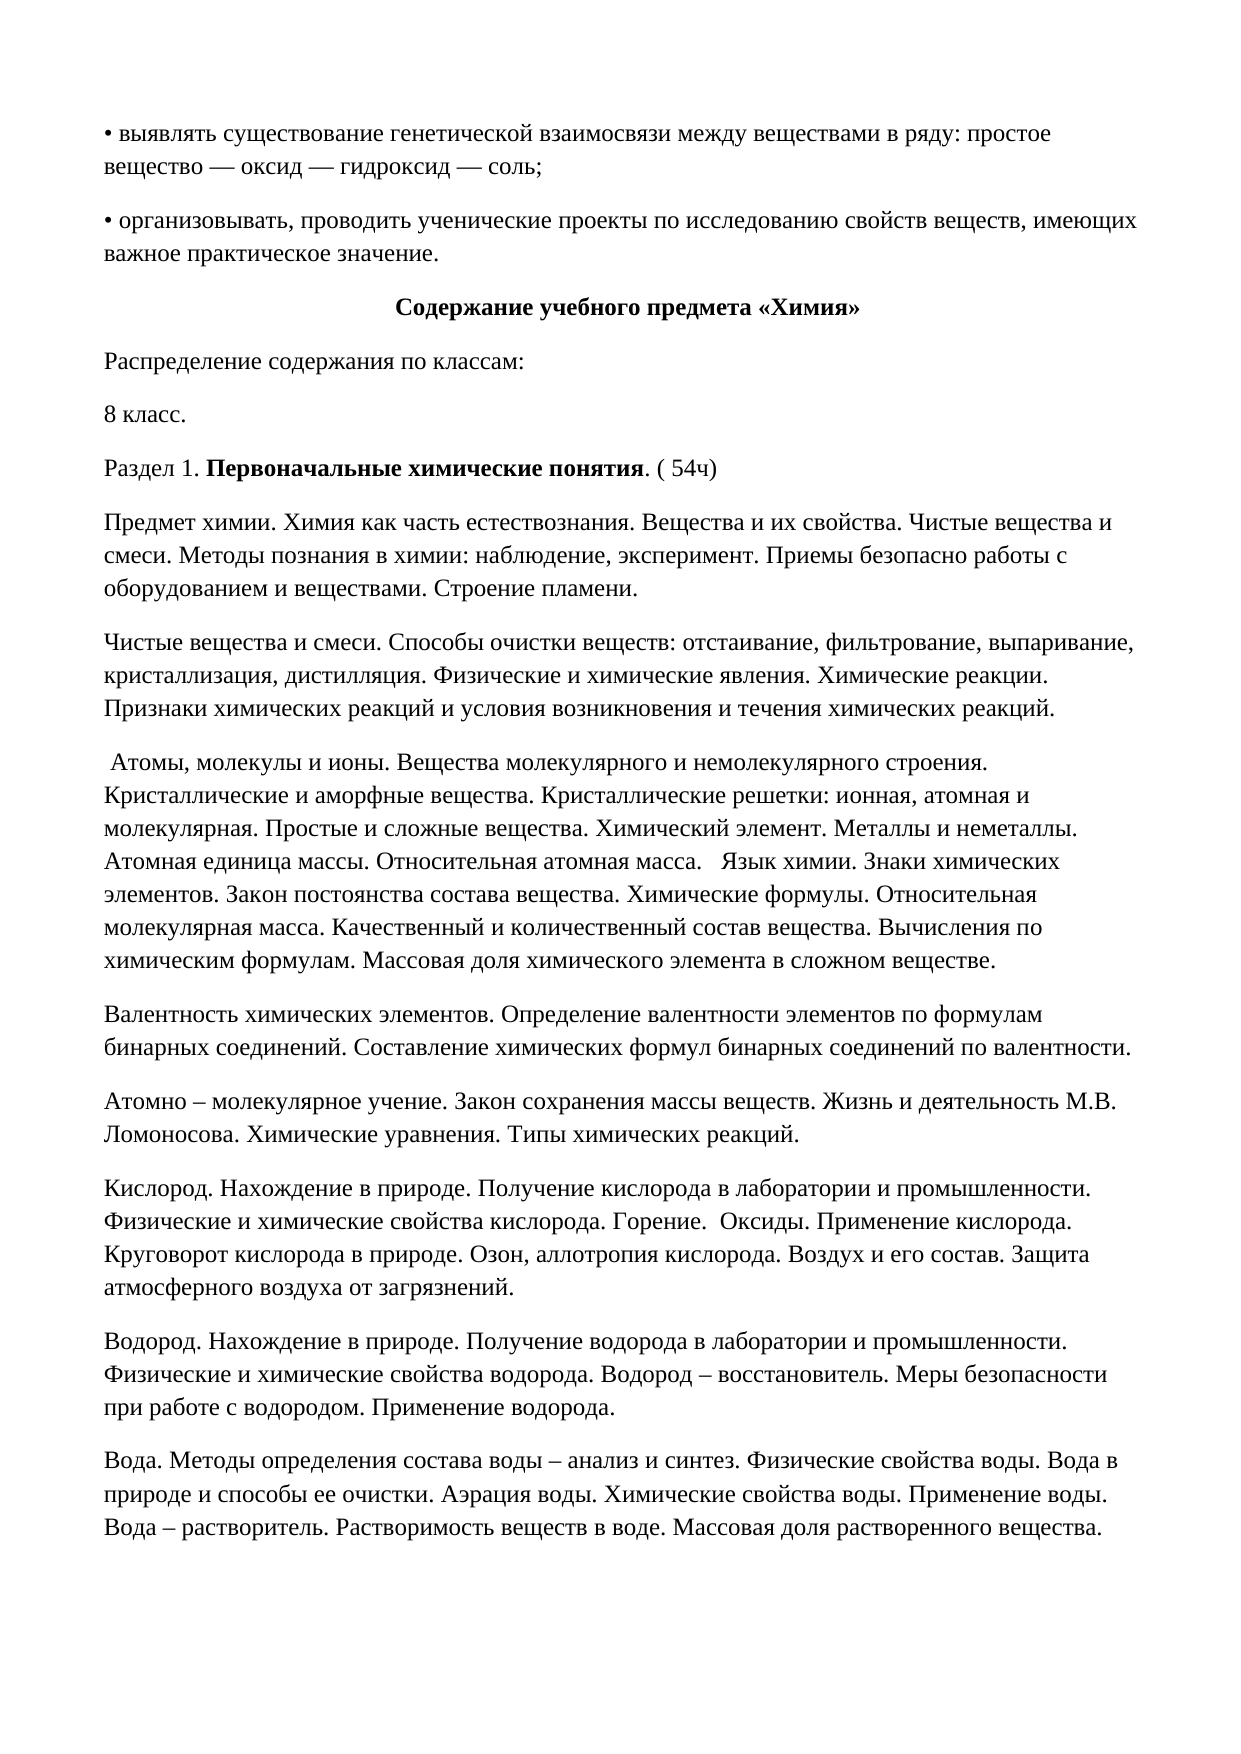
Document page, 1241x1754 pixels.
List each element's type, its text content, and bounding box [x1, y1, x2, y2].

text Содержание учебного предмета «Химия» [103, 292, 1152, 321]
text Распределение содержания по классам: [103, 346, 1152, 374]
text • организовывать, проводить ученические проекты по исследованию свойств веществ, имеющих важное практическое значение. [103, 205, 1152, 267]
text Предмет химии. Химия как часть естествознания. Вещества и их свойства. Чистые вещества и смеси. Методы познания в химии: наблюдение, эксперимент. Приемы безопасно работы с оборудованием и веществами. Строение пламени. [103, 507, 1152, 602]
text Чистые вещества и смеси. Способы очистки веществ: отстаивание, фильтрование, выпаривание, кристаллизация, дистилляция. Физические и химические явления. Химические реакции. Признаки химических реакций и условия возникновения и течения химических реакций. [103, 627, 1152, 722]
text Атомы, молекулы и ионы. Вещества молекулярного и немолекулярного строения. Кристаллические и аморфные вещества. Кристаллические решетки: ионная, атомная и молекулярная. Простые и сложные вещества. Химический элемент. Металлы и неметаллы. Атомная единица массы. Относительная атомная масса. Язык химии. Знаки химических элементов. Закон постоянства состава вещества. Химические формулы. Относительная молекулярная масса. Качественный и количественный состав вещества. Вычисления по химическим формулам. Массовая доля химического элемента в сложном веществе. [103, 747, 1152, 974]
text Кислород. Нахождение в природе. Получение кислорода в лаборатории и промышленности. Физические и химические свойства кислорода. Горение. Оксиды. Применение кислорода. Круговорот кислорода в природе. Озон, аллотропия кислорода. Воздух и его состав. Защита атмосферного воздуха от загрязнений. [103, 1173, 1152, 1301]
text Вода. Методы определения состава воды – анализ и синтез. Физические свойства воды. Вода в природе и способы ее очистки. Аэрация воды. Химические свойства воды. Применение воды. Вода – растворитель. Растворимость веществ в воде. Массовая доля растворенного вещества. [103, 1446, 1152, 1540]
text Валентность химических элементов. Определение валентности элементов по формулам бинарных соединений. Составление химических формул бинарных соединений по валентности. [103, 999, 1152, 1061]
text 8 класс. [103, 399, 1152, 428]
text Атомно – молекулярное учение. Закон сохранения массы веществ. Жизнь и деятельность М.В. Ломоносова. Химические уравнения. Типы химических реакций. [103, 1086, 1152, 1148]
text • выявлять существование генетической взаимосвязи между веществами в ряду: простое вещество — оксид — гидроксид — соль; [103, 118, 1152, 180]
text Раздел 1. Первоначальные химические понятия. ( 54ч) [103, 453, 1152, 482]
text Водород. Нахождение в природе. Получение водорода в лаборатории и промышленности. Физические и химические свойства водорода. Водород – восстановитель. Меры безопасности при работе с водородом. Применение водорода. [103, 1326, 1152, 1421]
